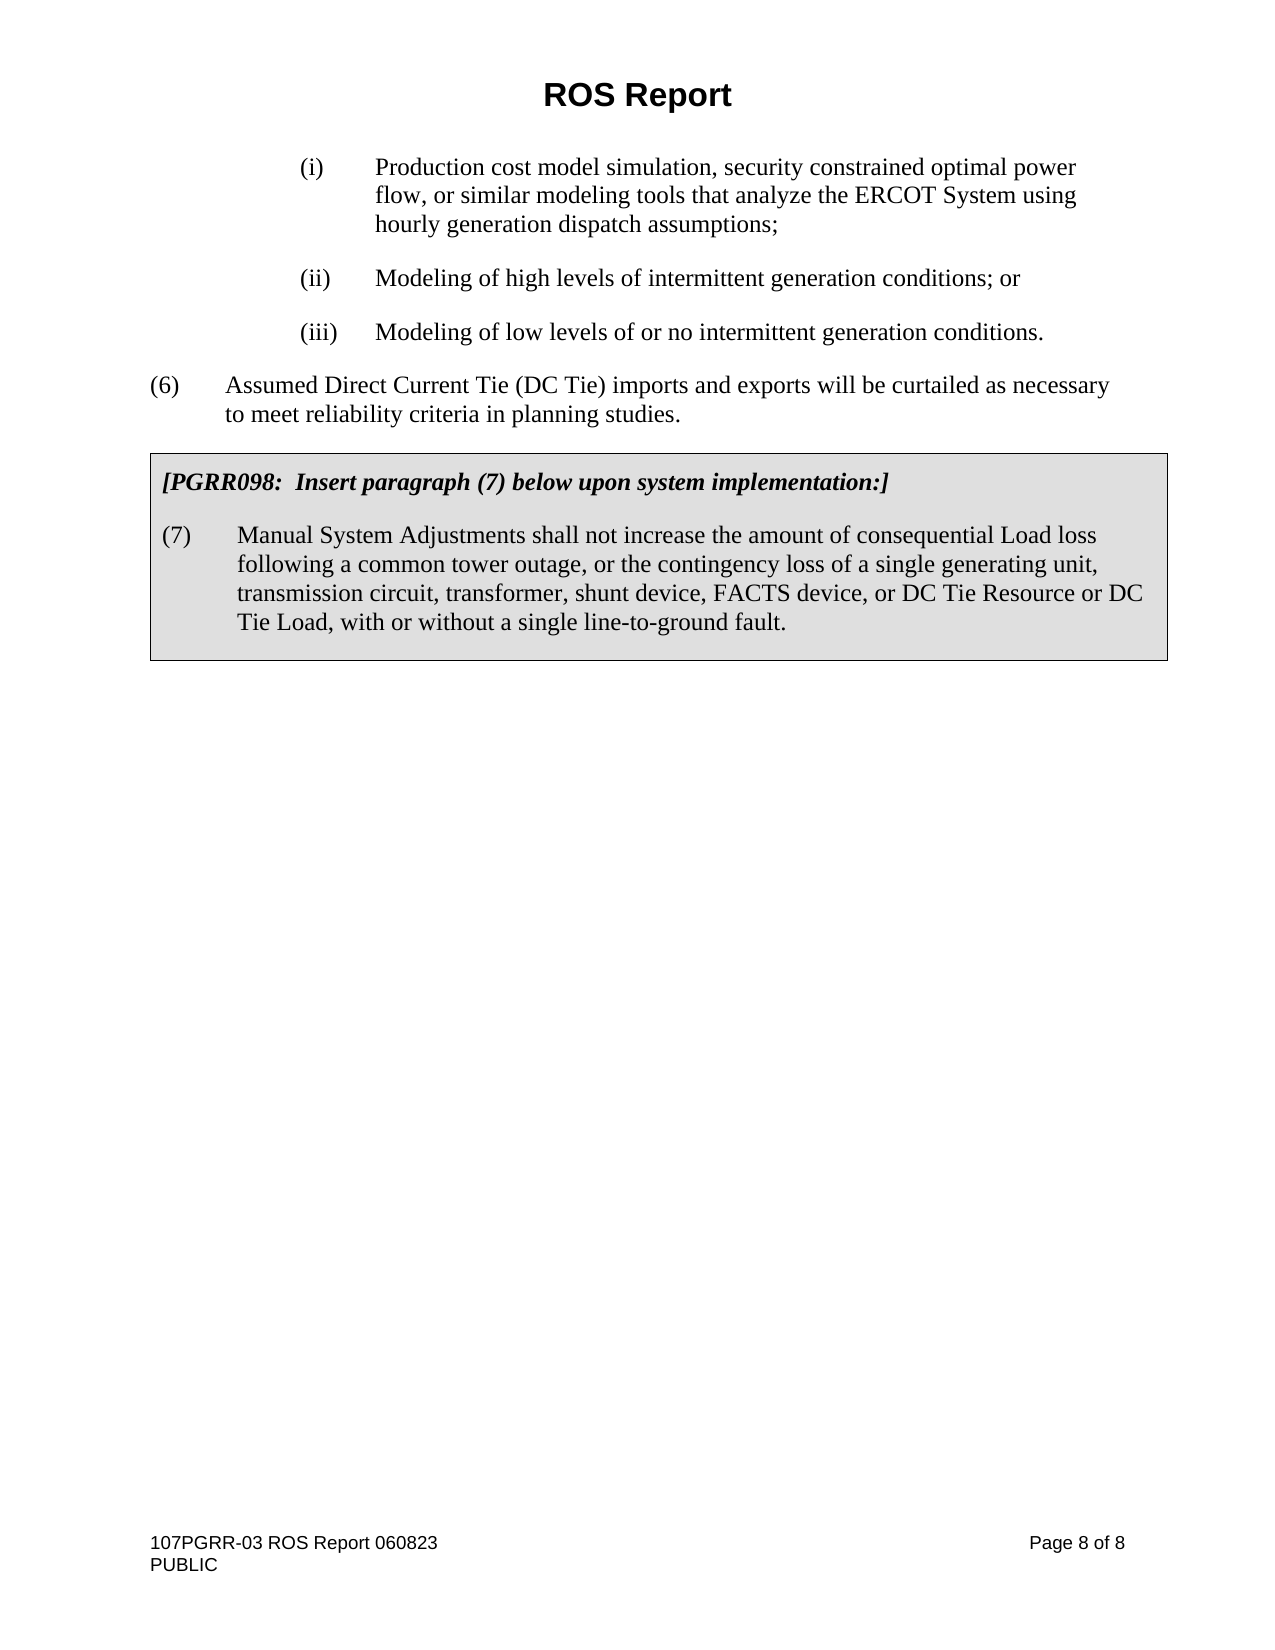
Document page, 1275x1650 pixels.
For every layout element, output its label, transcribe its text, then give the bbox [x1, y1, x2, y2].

text (iii) Modeling of low levels of or no intermittent generation conditions. [300, 317, 1125, 346]
text (ii) Modeling of high levels of intermittent generation conditions; or [300, 263, 1125, 292]
text (i) Production cost model simulation, security constrained optimal power flow, or similar modeling tools that analyze the ERCOT System using hourly generation dispatch assumptions; [300, 152, 1125, 238]
text (6) Assumed Direct Current Tie (DC Tie) imports and exports will be curtailed as necessary to meet reliability criteria in planning studies. [150, 371, 1125, 428]
table_header [PGRR098: Insert paragraph (7) below upon system implementation:] (7) Manual System Adjustments shall not increase the amount of consequential Load loss following a common tower outage, or the contingency loss of a single generating unit, transmission circuit, transformer, shunt device, FACTS device, or DC Tie Resource or DC Tie Load, with or without a single line-to-ground fault. [151, 454, 1167, 660]
